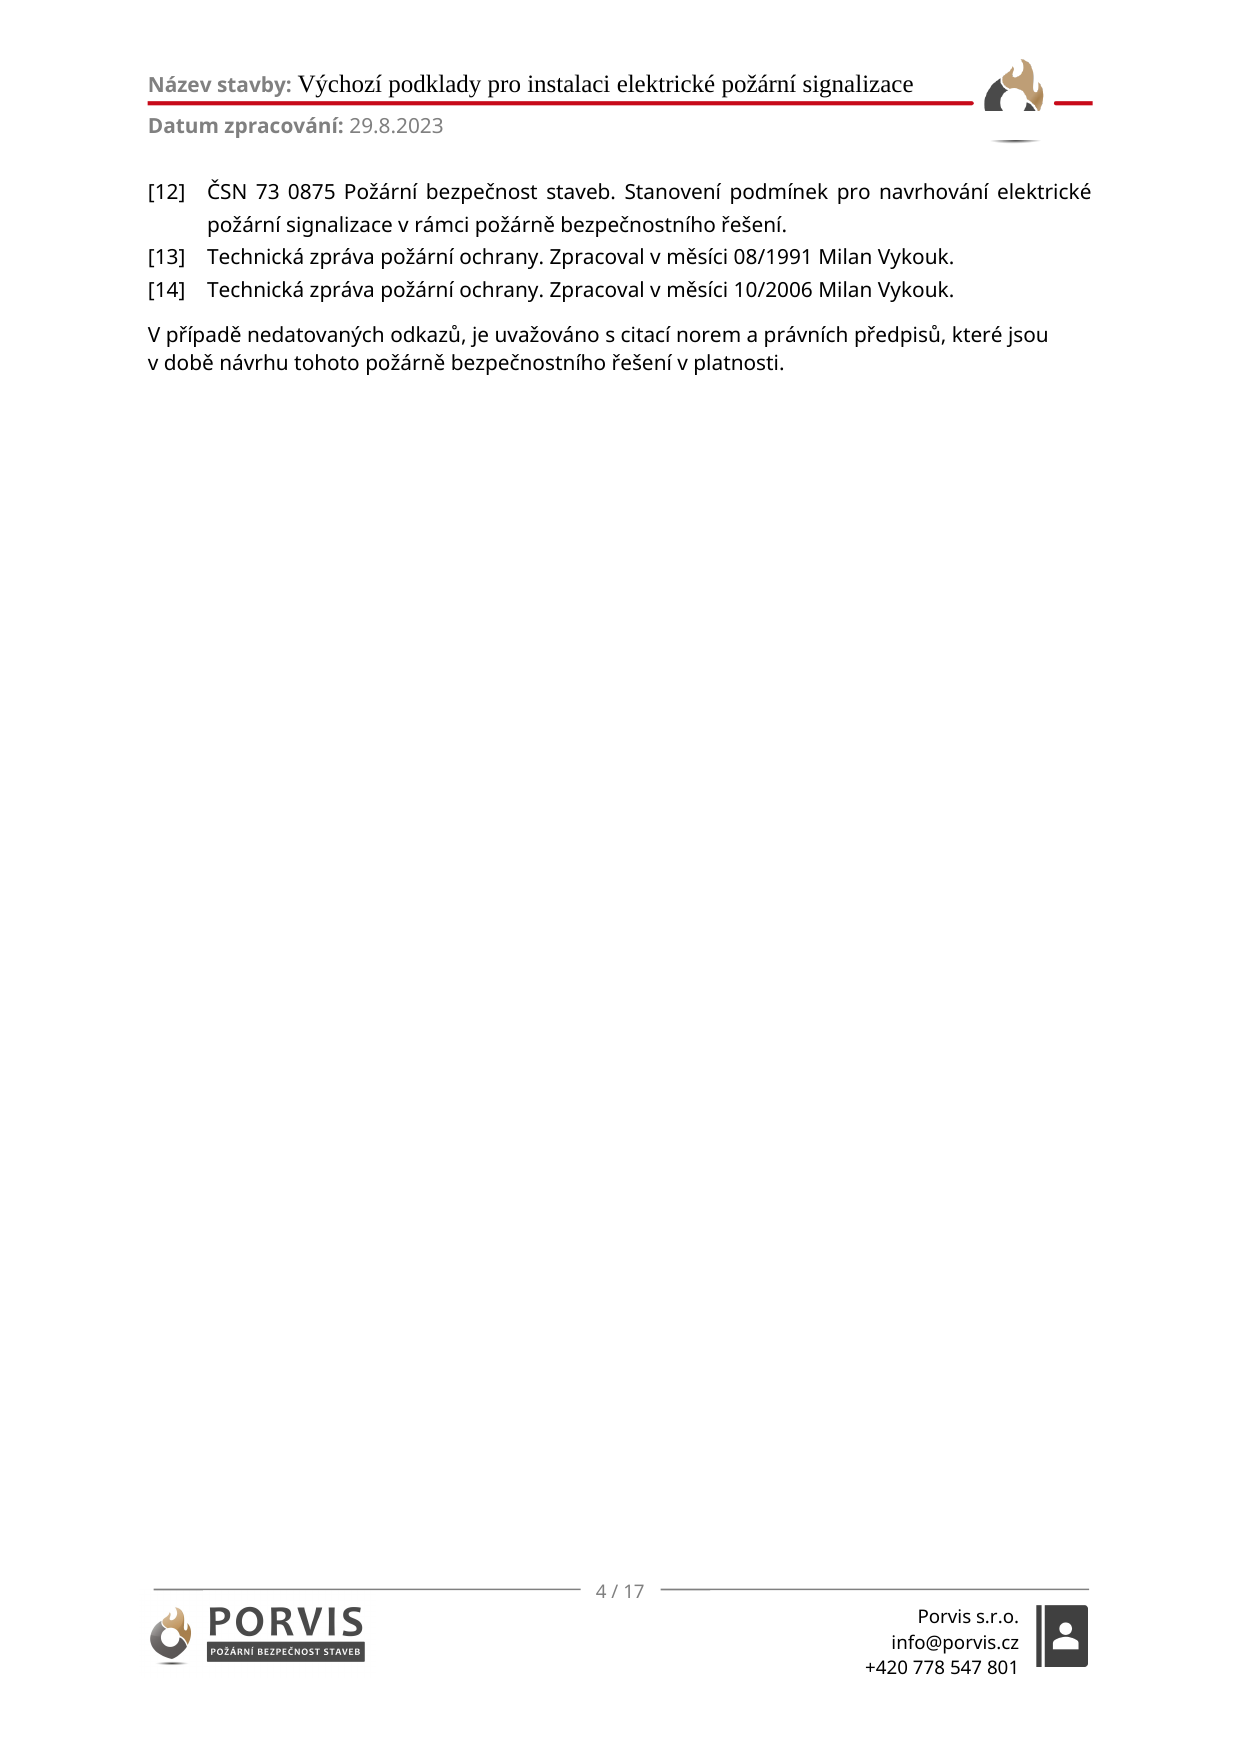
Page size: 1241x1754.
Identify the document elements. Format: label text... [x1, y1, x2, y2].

list Technická zpráva požární ochrany. Zpracoval v měsíci 08/1991 Milan Vykouk. [148, 242, 1092, 271]
text V případě nedatovaných odkazů, je uvažováno s citací norem a právních předpisů, které jsou v době návrhu tohoto požárně bezpečnostního řešení v platnosti. [148, 320, 1092, 377]
picture [147, 21, 1093, 201]
picture [138, 1589, 377, 1678]
list Technická zpráva požární ochrany. Zpracoval v měsíci 10/2006 Milan Vykouk. [148, 275, 1092, 303]
picture [1022, 1596, 1103, 1676]
list ČSN 73 0875 Požární bezpečnost staveb. Stanovení podmínek pro navrhování elektrické požární signalizace v rámci požárně bezpečnostního řešení. [148, 177, 1092, 238]
